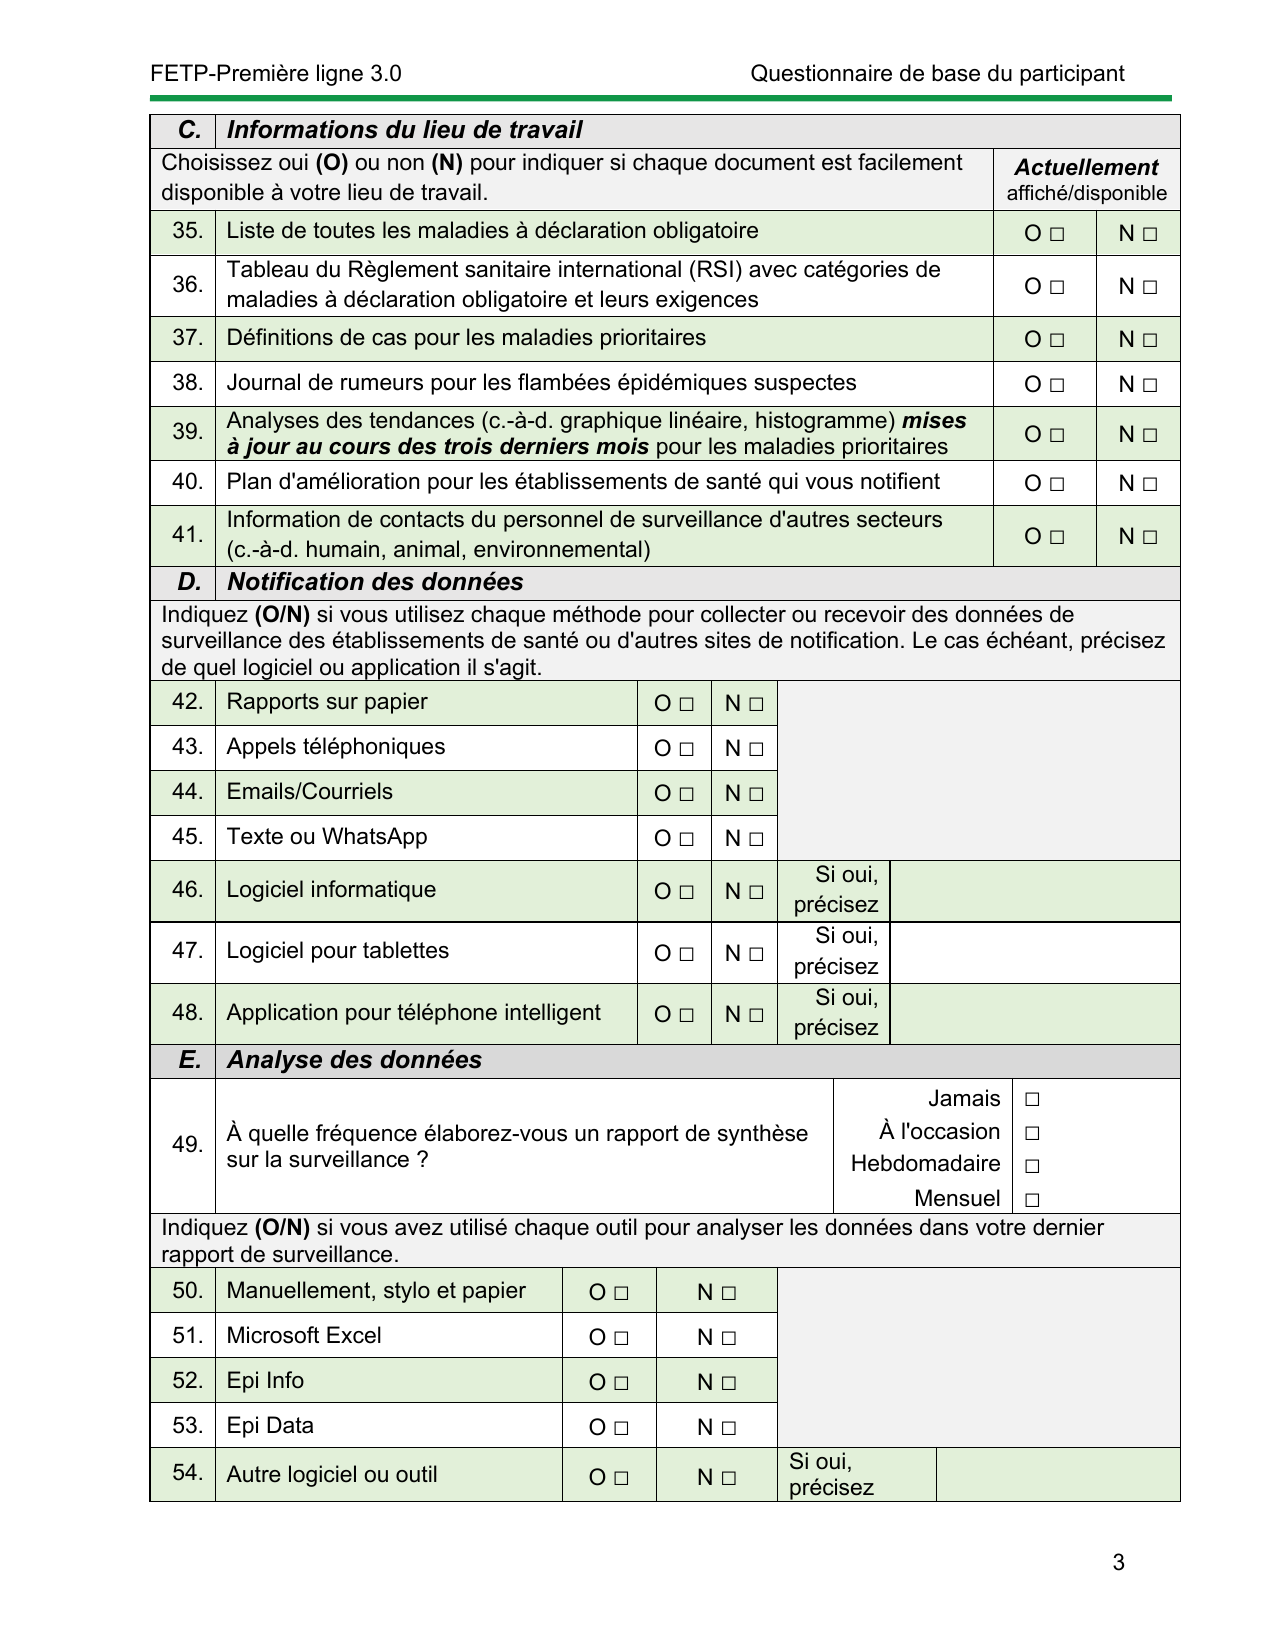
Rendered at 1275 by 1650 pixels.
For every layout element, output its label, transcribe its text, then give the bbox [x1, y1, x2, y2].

table_cell 38. [151, 362, 215, 406]
table_cell Si oui, précisez [778, 861, 889, 921]
table_cell Indiquez (O/N) si vous utilisez chaque méthode pour collecter ou recevoir des données de surveillance des établissements de santé ou d'autres sites de notification. Le cas échéant, précisez de quel logiciel ou application il s'agit. [151, 601, 1180, 680]
table_cell Tableau du Règlement sanitaire international (RSI) avec catégories de maladies à déclaration obligatoire et leurs exigences [216, 256, 993, 316]
table_cell 46. [151, 861, 215, 921]
table_cell 40. [151, 461, 215, 505]
table_cell À quelle fréquence élaborez-vous un rapport de synthèse sur la surveillance ? [216, 1079, 833, 1213]
table_cell N □ [1097, 461, 1180, 505]
table_cell Information de contacts du personnel de surveillance d'autres secteurs (c.-à-d. humain, animal, environnemental) [216, 506, 993, 566]
table_cell Choisissez oui (O) ou non (N) pour indiquer si chaque document est facilement disponible à votre lieu de travail. [151, 149, 993, 209]
table_cell O □ [563, 1268, 656, 1312]
table_cell [778, 681, 1180, 860]
table_cell O □ [994, 362, 1096, 406]
table_cell Liste de toutes les maladies à déclaration obligatoire [216, 211, 993, 254]
table_cell N □ [657, 1268, 777, 1312]
table_cell 48. [151, 984, 215, 1044]
table_cell Analyse des données [216, 1045, 1180, 1078]
table_cell Epi Data [216, 1403, 562, 1447]
table_cell 52. [151, 1358, 215, 1402]
table_cell O □ [563, 1358, 656, 1402]
table_cell O □ [994, 317, 1096, 361]
table_cell 35. [151, 211, 215, 254]
table_cell Texte ou WhatsApp [216, 816, 637, 860]
table_cell O □ [994, 506, 1096, 566]
table_cell Si oui, précisez [778, 984, 889, 1044]
table_cell N □ [712, 726, 777, 770]
table_cell Logiciel informatique [216, 861, 637, 921]
table_cell N □ [712, 923, 777, 983]
table_cell [937, 1448, 1180, 1501]
table_cell N □ [1097, 256, 1180, 316]
table_cell N □ [657, 1403, 777, 1447]
table_cell 53. [151, 1403, 215, 1447]
table_cell 45. [151, 816, 215, 860]
table_cell Application pour téléphone intelligent [216, 984, 637, 1044]
table_cell N □ [1097, 407, 1180, 460]
table_cell O □ [638, 861, 711, 921]
table_header C. [151, 115, 215, 148]
table_cell 43. [151, 726, 215, 770]
table_cell Actuellement affiché/disponible [994, 149, 1180, 209]
table_cell N □ [657, 1313, 777, 1357]
table_cell N □ [1097, 317, 1180, 361]
table_cell Définitions de cas pour les maladies prioritaires [216, 317, 993, 361]
table_cell N □ [712, 984, 777, 1044]
table_cell Autre logiciel ou outil [216, 1448, 562, 1501]
table_cell O □ [994, 461, 1096, 505]
table_cell [778, 1268, 1180, 1447]
table_cell □ □ □ □ [1013, 1079, 1180, 1213]
table_cell O □ [563, 1448, 656, 1501]
table_cell N □ [1097, 362, 1180, 406]
table_cell 37. [151, 317, 215, 361]
table_cell Journal de rumeurs pour les flambées épidémiques suspectes [216, 362, 993, 406]
table_cell 41. [151, 506, 215, 566]
table_cell 36. [151, 256, 215, 316]
table_cell Plan d'amélioration pour les établissements de santé qui vous notifient [216, 461, 993, 505]
table_cell O □ [994, 407, 1096, 460]
table_cell 54. [151, 1448, 215, 1501]
table_cell Indiquez (O/N) si vous avez utilisé chaque outil pour analyser les données dans votre dernier rapport de surveillance. [151, 1214, 1180, 1267]
table_cell Rapports sur papier [216, 681, 637, 725]
table_cell Notification des données [216, 567, 1180, 600]
table_cell O □ [638, 771, 711, 815]
table_cell [891, 923, 1180, 983]
table_cell O □ [638, 681, 711, 725]
table_cell N □ [712, 861, 777, 921]
table_cell Microsoft Excel [216, 1313, 562, 1357]
table_cell 42. [151, 681, 215, 725]
table_cell Analyses des tendances (c.-à-d. graphique linéaire, histogramme) mises à jour au cours des trois derniers mois pour les maladies prioritaires [216, 407, 993, 460]
table_cell 47. [151, 923, 215, 983]
table_cell 50. [151, 1268, 215, 1312]
table_cell N □ [712, 816, 777, 860]
table_cell Epi Info [216, 1358, 562, 1402]
table_header Informations du lieu de travail [216, 115, 1180, 148]
table_cell N □ [657, 1358, 777, 1402]
table_cell 44. [151, 771, 215, 815]
table_cell [891, 861, 1180, 921]
table_cell Manuellement, stylo et papier [216, 1268, 562, 1312]
table_cell Si oui, précisez [778, 1448, 936, 1501]
table_cell Si oui, précisez [778, 923, 889, 983]
table_cell [891, 984, 1180, 1044]
table_cell 39. [151, 407, 215, 460]
table_cell O □ [638, 984, 711, 1044]
table_cell O □ [638, 816, 711, 860]
table_cell Appels téléphoniques [216, 726, 637, 770]
table_cell 49. [151, 1079, 215, 1213]
table_cell O □ [563, 1313, 656, 1357]
table_cell E. [151, 1045, 215, 1078]
table_cell Jamais À l'occasion Hebdomadaire Mensuel [834, 1079, 1012, 1213]
table_cell O □ [994, 211, 1096, 254]
table_cell O □ [563, 1403, 656, 1447]
table_cell O □ [638, 726, 711, 770]
table_cell Logiciel pour tablettes [216, 923, 637, 983]
table_cell D. [151, 567, 215, 600]
table_cell O □ [638, 923, 711, 983]
table_cell Emails/Courriels [216, 771, 637, 815]
table_cell N □ [657, 1448, 777, 1501]
table_cell N □ [1097, 506, 1180, 566]
table_cell 51. [151, 1313, 215, 1357]
table_cell N □ [712, 681, 777, 725]
table_cell N □ [712, 771, 777, 815]
table_cell O □ [994, 256, 1096, 316]
table_cell N □ [1097, 211, 1180, 254]
